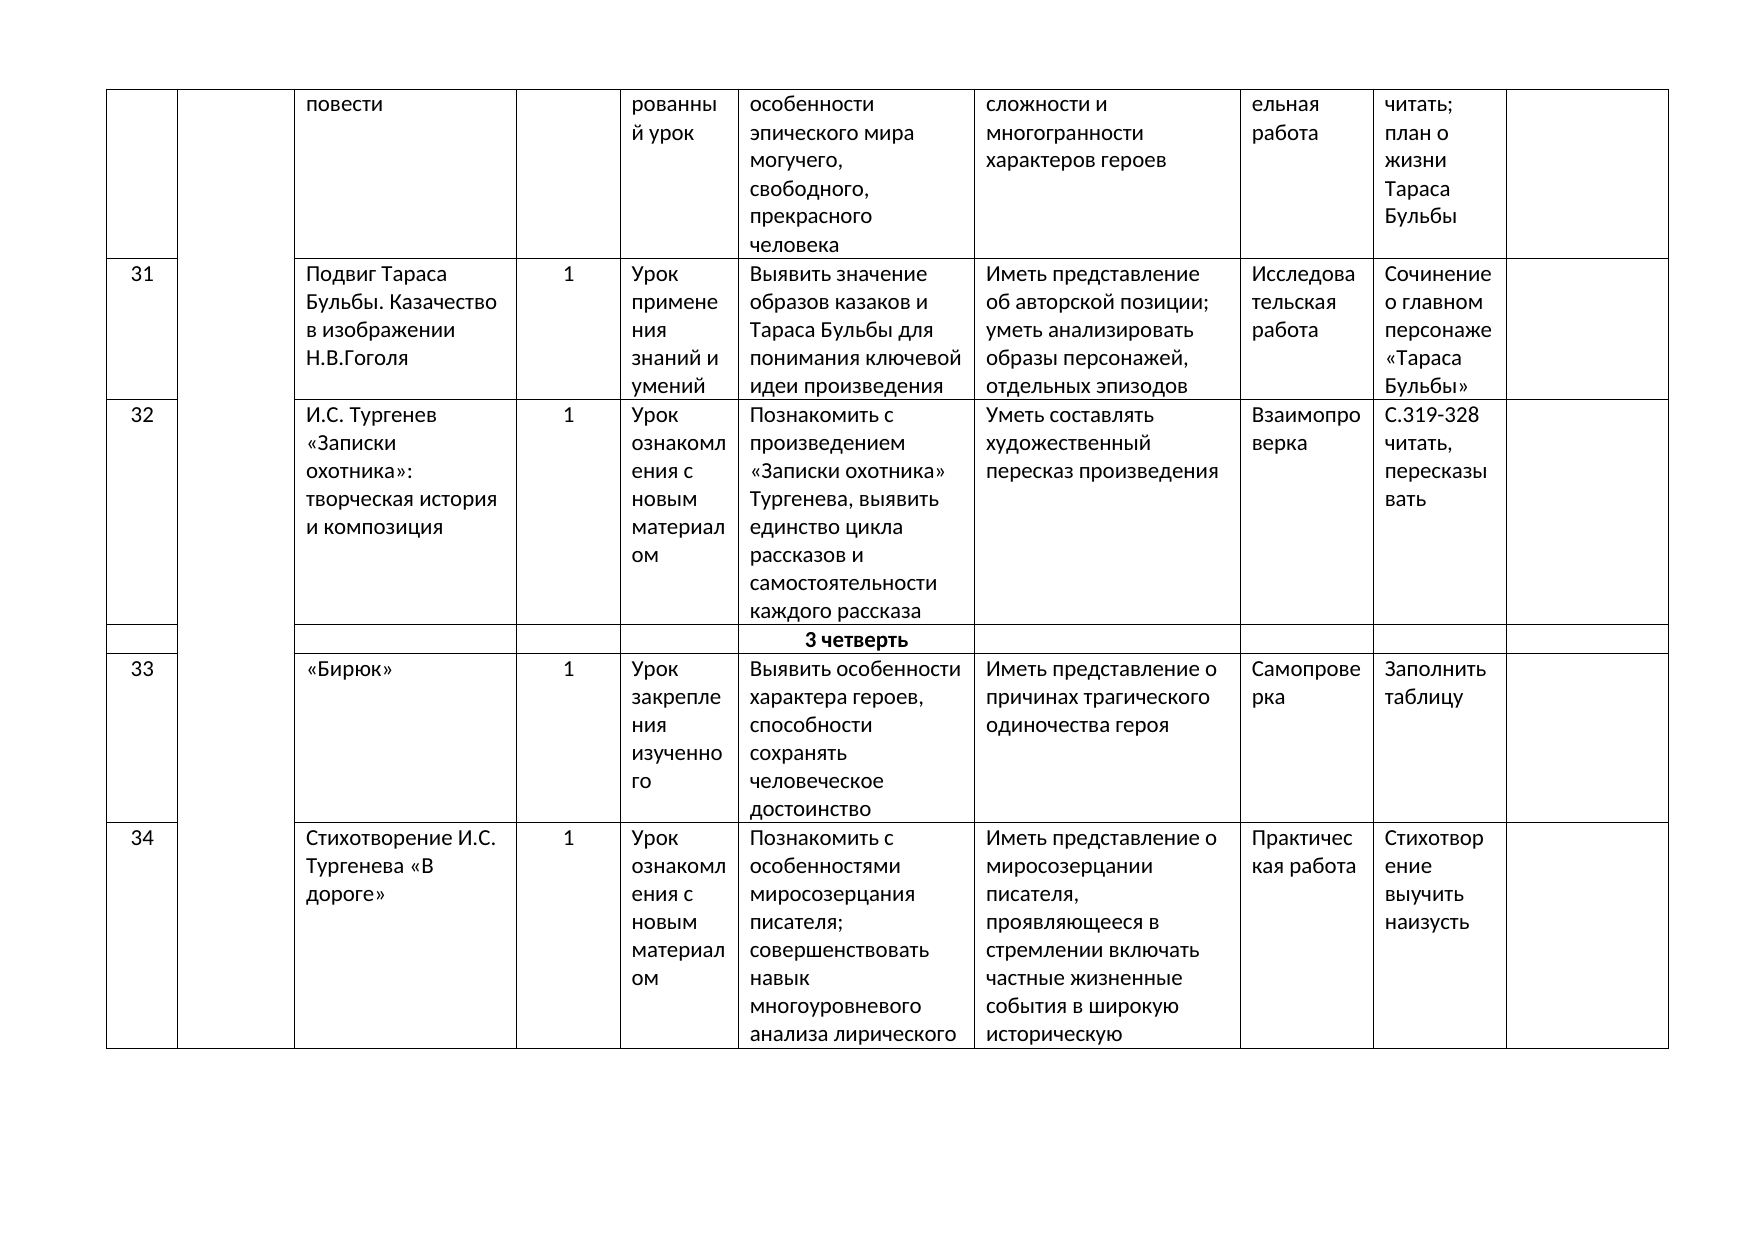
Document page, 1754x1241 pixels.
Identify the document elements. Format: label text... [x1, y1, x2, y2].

table_cell Заполнить таблицу [1374, 654, 1506, 822]
table_cell С.319-328 читать, пересказывать [1374, 400, 1506, 624]
table_cell [975, 625, 1240, 653]
table_cell [295, 625, 516, 653]
table_cell [107, 625, 177, 653]
table_cell Сочинение о главном персонаже «Тараса Бульбы» [1374, 259, 1506, 399]
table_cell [739, 90, 974, 258]
table_cell Урок ознакомления с новым материалом [621, 400, 738, 624]
table_cell Самопроверка [1241, 654, 1373, 822]
table_cell Выявить особенности характера героев, способности сохранять человеческое достоинство [739, 654, 974, 822]
table_cell 34 [107, 823, 177, 1047]
table_cell Взаимопроверка [1241, 400, 1373, 624]
table_cell Урок применения знаний и умений [621, 259, 738, 399]
table_cell 3 четверть [739, 625, 974, 653]
table_cell [1507, 400, 1668, 624]
table_cell [517, 625, 620, 653]
table_cell [1374, 625, 1506, 653]
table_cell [295, 90, 516, 258]
table_cell 31 [107, 259, 177, 399]
table_cell 1 [517, 654, 620, 822]
table_cell 1 [517, 400, 620, 624]
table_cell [739, 823, 974, 1047]
table_cell 32 [107, 400, 177, 624]
table_cell Выявить значение образов казаков и Тараса Бульбы для понимания ключевой идеи произведения [739, 259, 974, 399]
table_cell 1 [517, 823, 620, 1047]
table_cell [1241, 625, 1373, 653]
table_cell Иметь представление о причинах трагического одиночества героя [975, 654, 1240, 822]
table_cell [1507, 259, 1668, 399]
table_cell Уметь составлять художественный пересказ произведения [975, 400, 1240, 624]
table_cell 1 [517, 90, 620, 258]
table_cell 33 [107, 654, 177, 822]
table_cell Урок закрепления изученного [621, 654, 738, 822]
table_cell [975, 90, 1240, 258]
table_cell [1374, 823, 1506, 1047]
table_cell Практическая работа [1241, 823, 1373, 1047]
table_cell [1507, 90, 1668, 258]
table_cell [1241, 90, 1373, 258]
table_cell [1507, 823, 1668, 1047]
table_cell Познакомить с произведением «Записки охотника» Тургенева, выявить единство цикла рассказов и самостоятельности каждого рассказа [739, 400, 974, 624]
table_cell Подвиг Тараса Бульбы. Казачество в изображении Н.В.Гоголя [295, 259, 516, 399]
table_cell [1507, 654, 1668, 822]
table_cell И.С. Тургенев «Записки охотника»: творческая история и композиция [295, 400, 516, 624]
table_cell Исследовательская работа [1241, 259, 1373, 399]
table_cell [975, 823, 1240, 1047]
table_cell Иметь представление об авторской позиции; уметь анализировать образы персонажей, отдельных эпизодов [975, 259, 1240, 399]
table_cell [621, 90, 738, 258]
table_cell «Бирюк» [295, 654, 516, 822]
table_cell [621, 823, 738, 1047]
table_cell 1 [517, 259, 620, 399]
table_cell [1374, 90, 1506, 258]
table_cell 30 [107, 90, 177, 258]
table_cell [1507, 625, 1668, 653]
table_cell [621, 625, 738, 653]
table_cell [295, 823, 516, 1047]
